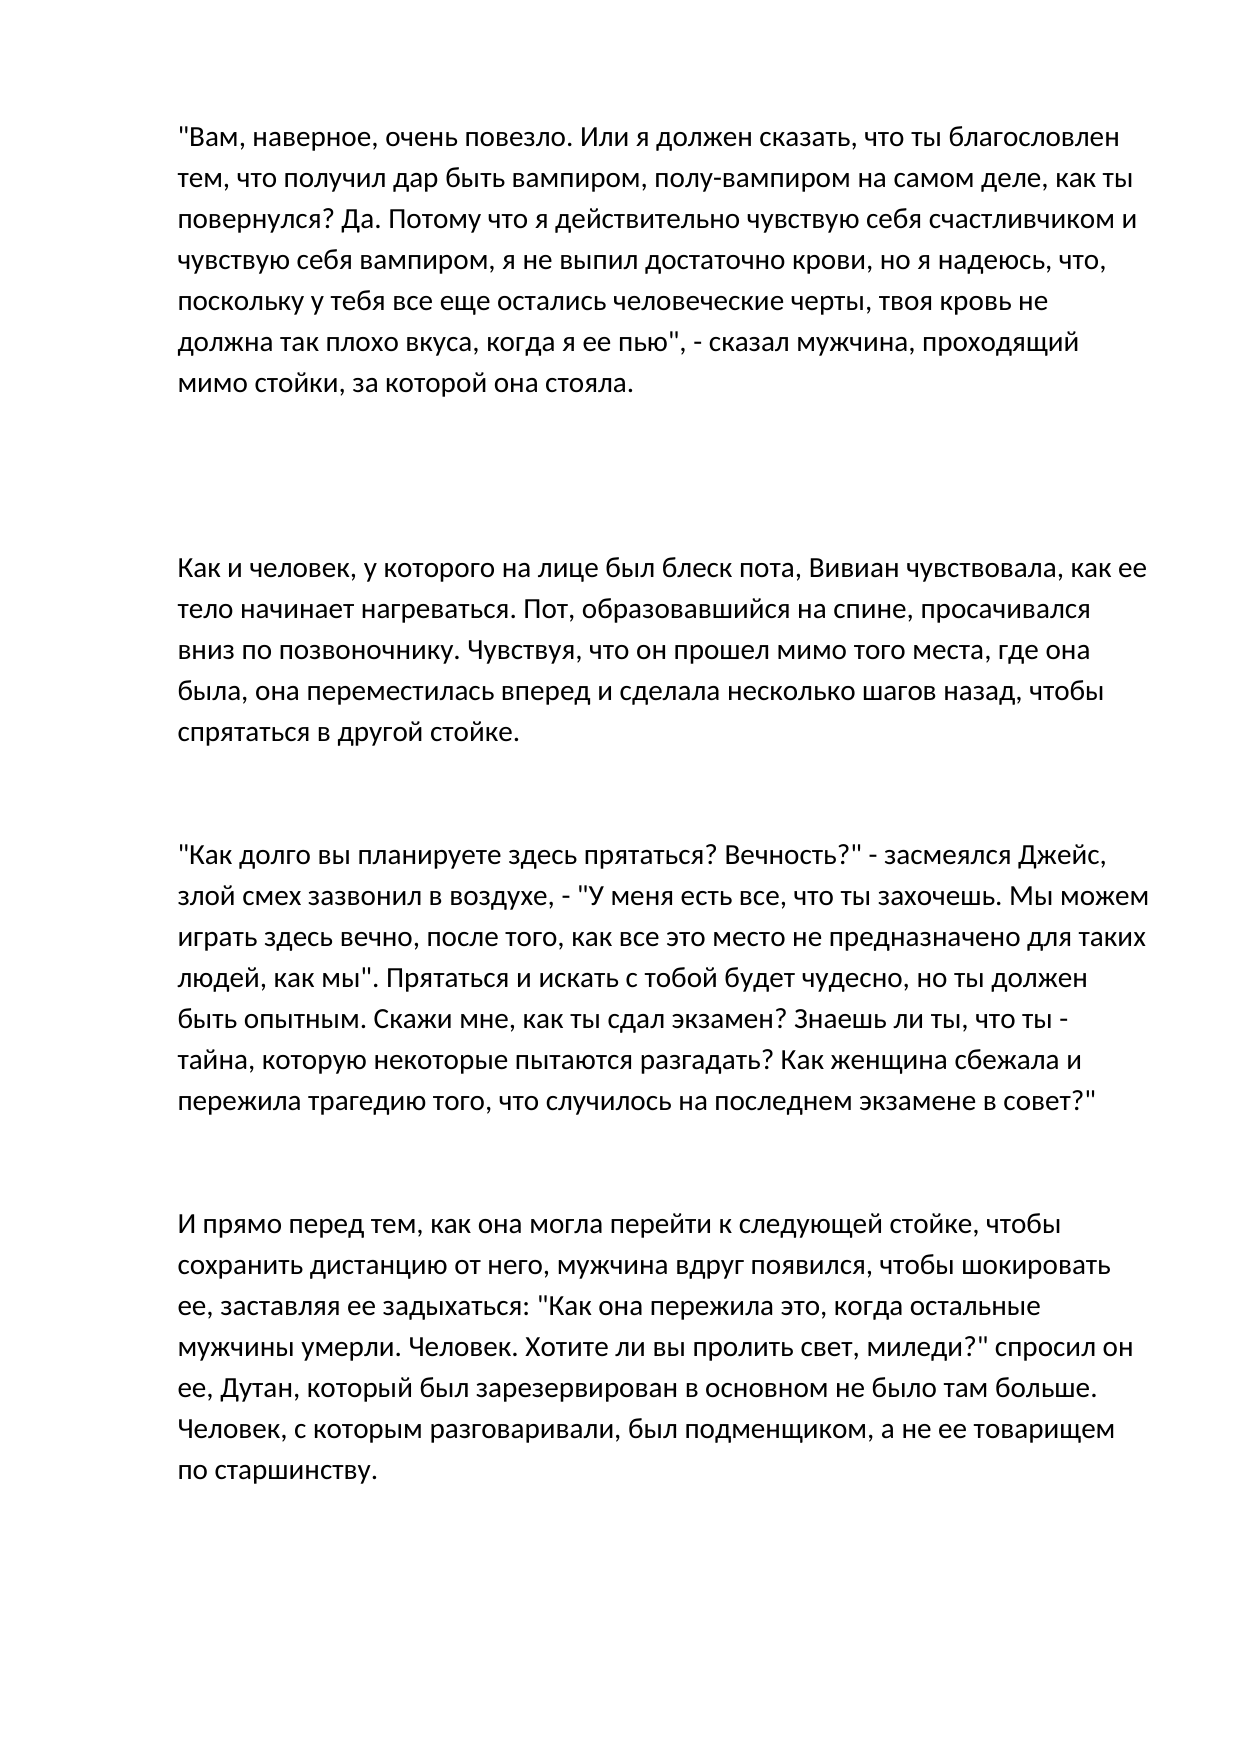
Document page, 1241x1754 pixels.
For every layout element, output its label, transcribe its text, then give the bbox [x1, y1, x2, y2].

text "Вам, наверное, очень повезло. Или я должен сказать, что ты благословлен тем, что получил дар быть вампиром, полу-вампиром на самом деле, как ты повернулся? Да. Потому что я действительно чувствую себя счастливчиком и чувствую себя вампиром, я не выпил достаточно крови, но я надеюсь, что, поскольку у тебя все еще остались человеческие черты, твоя кровь не должна так плохо вкуса, когда я ее пью", - сказал мужчина, проходящий мимо стойки, за которой она стояла. [177, 118, 1152, 399]
text "Как долго вы планируете здесь прятаться? Вечность?" - засмеялся Джейс, злой смех зазвонил в воздухе, - "У меня есть все, что ты захочешь. Мы можем играть здесь вечно, после того, как все это место не предназначено для таких людей, как мы". Прятаться и искать с тобой будет чудесно, но ты должен быть опытным. Скажи мне, как ты сдал экзамен? Знаешь ли ты, что ты - тайна, которую некоторые пытаются разгадать? Как женщина сбежала и пережила трагедию того, что случилось на последнем экзамене в совет?" [177, 836, 1152, 1118]
text Как и человек, у которого на лице был блеск пота, Вивиан чувствовала, как ее тело начинает нагреваться. Пот, образовавшийся на спине, просачивался вниз по позвоночнику. Чувствуя, что он прошел мимо того места, где она была, она переместилась вперед и сделала несколько шагов назад, чтобы спрятаться в другой стойке. [177, 549, 1152, 748]
text И прямо перед тем, как она могла перейти к следующей стойке, чтобы сохранить дистанцию от него, мужчина вдруг появился, чтобы шокировать ее, заставляя ее задыхаться: "Как она пережила это, когда остальные мужчины умерли. Человек. Хотите ли вы пролить свет, миледи?" спросил он ее, Дутан, который был зарезервирован в основном не было там больше. Человек, с которым разговаривали, был подменщиком, а не ее товарищем по старшинству. [177, 1206, 1152, 1487]
